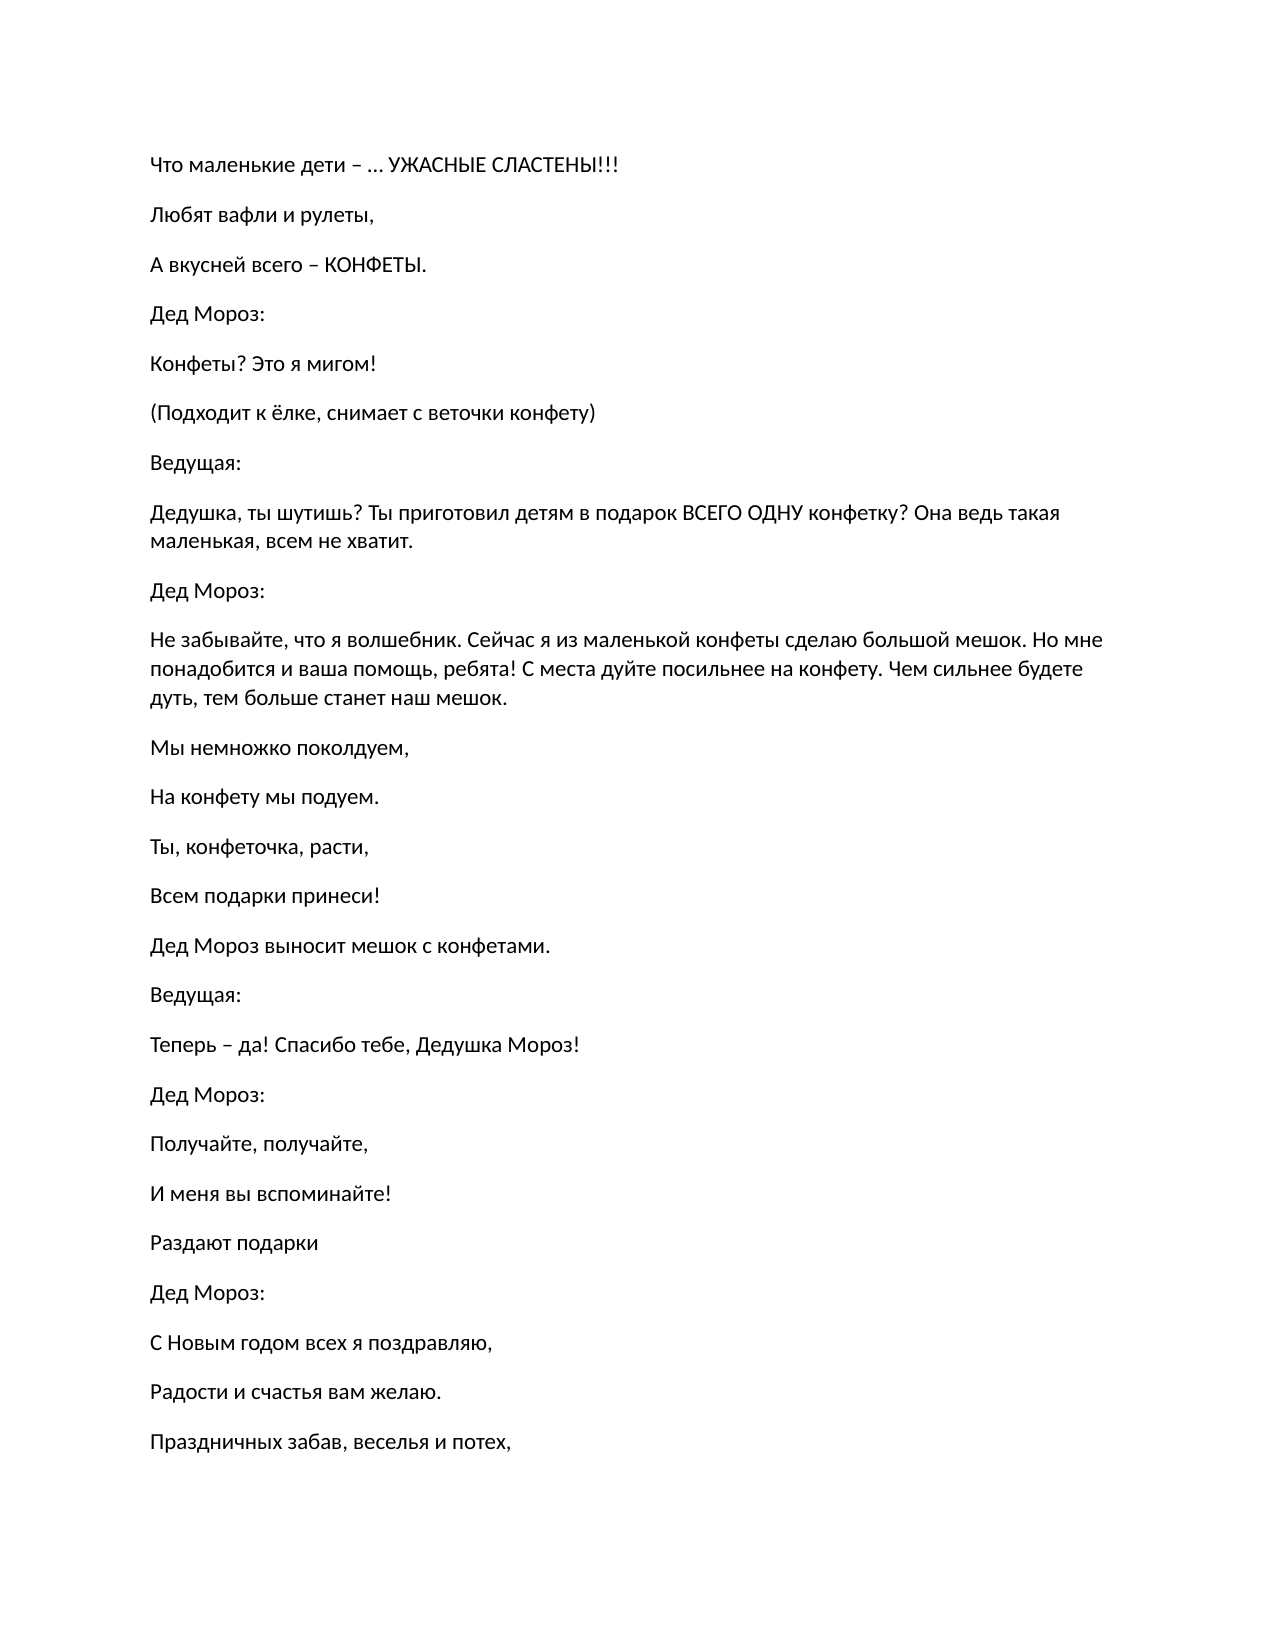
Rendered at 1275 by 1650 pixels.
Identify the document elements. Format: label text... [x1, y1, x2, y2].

text Дед Мороз: [150, 1277, 1125, 1306]
text Ведущая: [150, 447, 1125, 476]
text Дед Мороз выносит мешок с конфетами. [150, 930, 1125, 959]
text Всем подарки принеси! [150, 881, 1125, 909]
text Что маленькие дети – … УЖАСНЫЕ СЛАСТЕНЫ!!! [150, 150, 1125, 179]
text Дедушка, ты шутишь? Ты приготовил детям в подарок ВСЕГО ОДНУ конфетку? Она ведь такая маленькая, всем не хватит. [150, 497, 1125, 554]
text Дед Мороз: [150, 1079, 1125, 1108]
text Ведущая: [150, 980, 1125, 1009]
text А вкусней всего – КОНФЕТЫ. [150, 249, 1125, 278]
text Мы немножко поколдуем, [150, 732, 1125, 761]
text И меня вы вспоминайте! [150, 1178, 1125, 1207]
text (Подходит к ёлке, снимает с веточки конфету) [150, 398, 1125, 427]
text На конфету мы подуем. [150, 782, 1125, 810]
text Любят вафли и рулеты, [150, 199, 1125, 228]
text Раздают подарки [150, 1228, 1125, 1257]
text Не забывайте, что я волшебник. Сейчас я из маленькой конфеты сделаю большой мешок. Но мне понадобится и ваша помощь, ребята! С места дуйте посильнее на конфету. Чем сильнее будете дуть, тем больше станет наш мешок. [150, 625, 1125, 711]
text Получайте, получайте, [150, 1129, 1125, 1157]
text Конфеты? Это я мигом! [150, 348, 1125, 377]
text Ты, конфеточка, расти, [150, 831, 1125, 860]
text Дед Мороз: [150, 299, 1125, 327]
text Радости и счастья вам желаю. [150, 1377, 1125, 1405]
text Дед Мороз: [150, 575, 1125, 604]
text Праздничных забав, веселья и потех, [150, 1426, 1125, 1455]
text С Новым годом всех я поздравляю, [150, 1327, 1125, 1356]
text Теперь – да! Спасибо тебе, Дедушка Мороз! [150, 1029, 1125, 1058]
